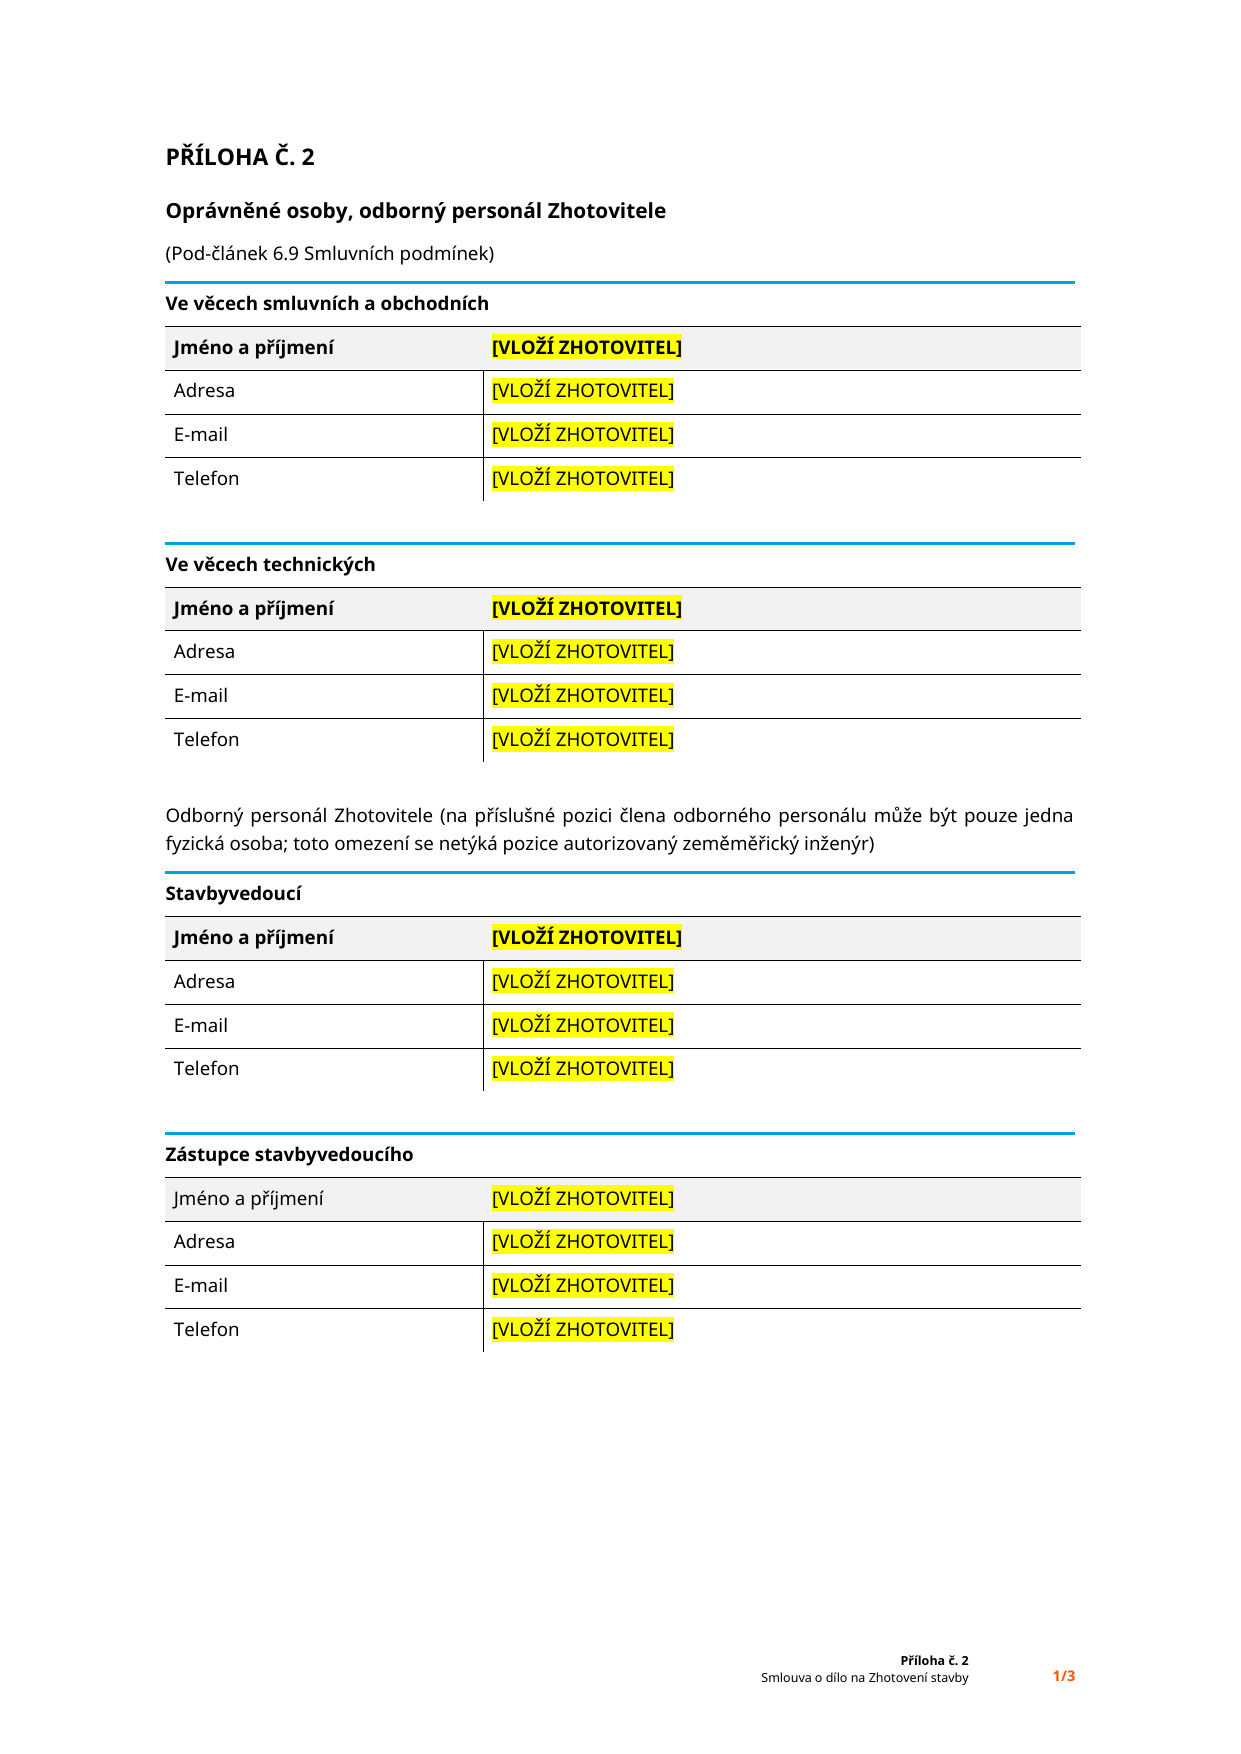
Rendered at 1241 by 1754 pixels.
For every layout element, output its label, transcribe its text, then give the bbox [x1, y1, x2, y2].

table_cell [VLOŽÍ ZHOTOVITEL] [484, 631, 1081, 674]
table_cell Telefon [165, 1309, 483, 1352]
table_header Jméno a příjmení [165, 588, 484, 630]
text Oprávněné osoby, odborný personál Zhotovitele [165, 197, 1075, 225]
table_cell [VLOŽÍ ZHOTOVITEL] [484, 719, 1081, 762]
text (Pod-článek 6.9 Smluvních podmínek) [165, 240, 1075, 266]
table_cell Adresa [165, 961, 483, 1004]
table_header [VLOŽÍ ZHOTOVITEL] [484, 917, 1081, 960]
text Stavbyvedoucí [165, 874, 1075, 906]
table_cell E-mail [165, 1266, 483, 1308]
table_cell Adresa [165, 371, 483, 413]
table_cell [VLOŽÍ ZHOTOVITEL] [484, 458, 1081, 501]
table_header Jméno a příjmení [165, 917, 484, 960]
text Příloha č. 2 [165, 141, 1075, 173]
table_cell [VLOŽÍ ZHOTOVITEL] [484, 961, 1081, 1004]
table_header [VLOŽÍ ZHOTOVITEL] [484, 588, 1081, 630]
table_cell Adresa [165, 631, 483, 674]
table_cell Telefon [165, 719, 483, 762]
text Ve věcech smluvních a obchodních [165, 284, 1075, 316]
table_header Jméno a příjmení [165, 1178, 484, 1221]
table_cell [VLOŽÍ ZHOTOVITEL] [484, 371, 1081, 413]
table_header [VLOŽÍ ZHOTOVITEL] [484, 1178, 1081, 1221]
table_cell E-mail [165, 675, 483, 718]
table_cell [VLOŽÍ ZHOTOVITEL] [484, 1049, 1081, 1091]
table_header Jméno a příjmení [165, 327, 484, 369]
text Ve věcech technických [165, 545, 1075, 577]
table_cell [VLOŽÍ ZHOTOVITEL] [484, 1222, 1081, 1264]
table_header [VLOŽÍ ZHOTOVITEL] [484, 327, 1081, 369]
table_cell [VLOŽÍ ZHOTOVITEL] [484, 1005, 1081, 1047]
text Zástupce stavbyvedoucího [165, 1135, 1075, 1167]
table_cell E-mail [165, 1005, 483, 1047]
table_cell [VLOŽÍ ZHOTOVITEL] [484, 1309, 1081, 1352]
table_cell Telefon [165, 1049, 483, 1091]
table_cell [VLOŽÍ ZHOTOVITEL] [484, 415, 1081, 457]
table_cell Telefon [165, 458, 483, 501]
text Odborný personál Zhotovitele (na příslušné pozici člena odborného personálu může být pouze jedna fyzická osoba; toto omezení se netýká pozice autorizovaný zeměměřický inženýr) [165, 802, 1075, 856]
table_cell [VLOŽÍ ZHOTOVITEL] [484, 1266, 1081, 1308]
table_cell Adresa [165, 1222, 483, 1264]
table_cell [VLOŽÍ ZHOTOVITEL] [484, 675, 1081, 718]
table_cell E-mail [165, 415, 483, 457]
